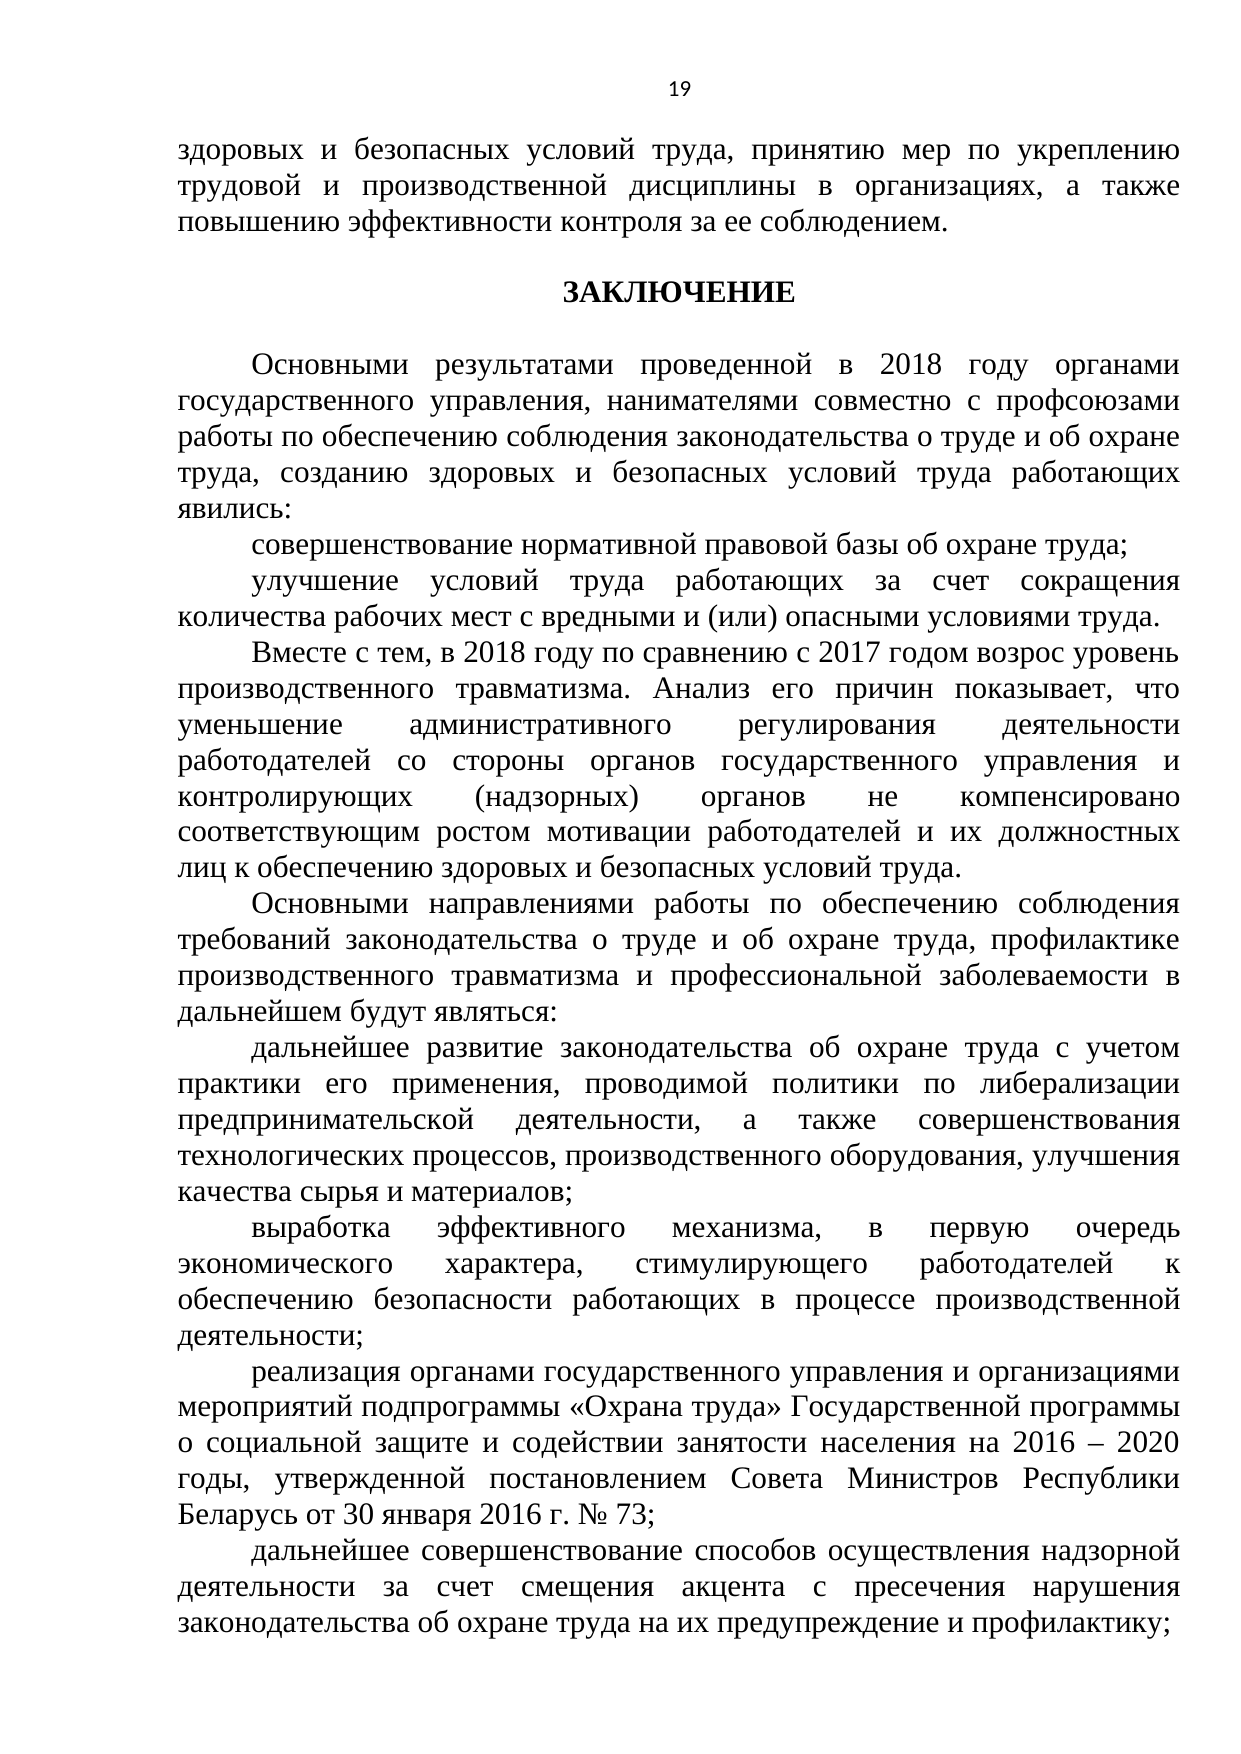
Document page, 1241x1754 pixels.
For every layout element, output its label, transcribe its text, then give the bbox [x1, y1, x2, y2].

text дальнейшее совершенствование способов осуществления надзорной деятельности за счет смещения акцента с пресечения нарушения законодательства об охране труда на их предупреждение и профилактику; [177, 1531, 1181, 1639]
text ЗАКЛЮЧЕНИЕ [177, 274, 1181, 309]
text дальнейшее развитие законодательства об охране труда с учетом практики его применения, проводимой политики по либерализации предпринимательской деятельности, а также совершенствования технологических процессов, производственного оборудования, улучшения качества сырья и материалов; [177, 1028, 1181, 1208]
text выработка эффективного механизма, в первую очередь экономического характера, стимулирующего работодателей к обеспечению безопасности работающих в процессе производственной деятельности; [177, 1208, 1181, 1352]
text совершенствование нормативной правовой базы об охране труда; [177, 525, 1181, 561]
text Вместе с тем, в 2018 году по сравнению с 2017 годом возрос уровень производственного травматизма. Анализ его причин показывает, что уменьшение административного регулирования деятельности работодателей со стороны органов государственного управления и контролирующих (надзорных) органов не компенсировано соответствующим ростом мотивации работодателей и их должностных лиц к обеспечению здоровых и безопасных условий труда. [177, 633, 1181, 884]
text Основными направлениями работы по обеспечению соблюдения требований законодательства о труде и об охране труда, профилактике производственного травматизма и профессиональной заболеваемости в дальнейшем будут являться: [177, 884, 1181, 1028]
text Основными результатами проведенной в 2018 году органами государственного управления, нанимателями совместно с профсоюзами работы по обеспечению соблюдения законодательства о труде и об охране труда, созданию здоровых и безопасных условий труда работающих явились: [177, 346, 1181, 525]
text реализация органами государственного управления и организациями мероприятий подпрограммы «Охрана труда» Государственной программы о социальной защите и содействии занятости населения на 2016 – 2020 годы, утвержденной постановлением Совета Министров Республики Беларусь от 30 января 2016 г. № 73; [177, 1352, 1181, 1531]
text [177, 130, 1181, 238]
text улучшение условий труда работающих за счет сокращения количества рабочих мест с вредными и (или) опасными условиями труда. [177, 561, 1181, 633]
